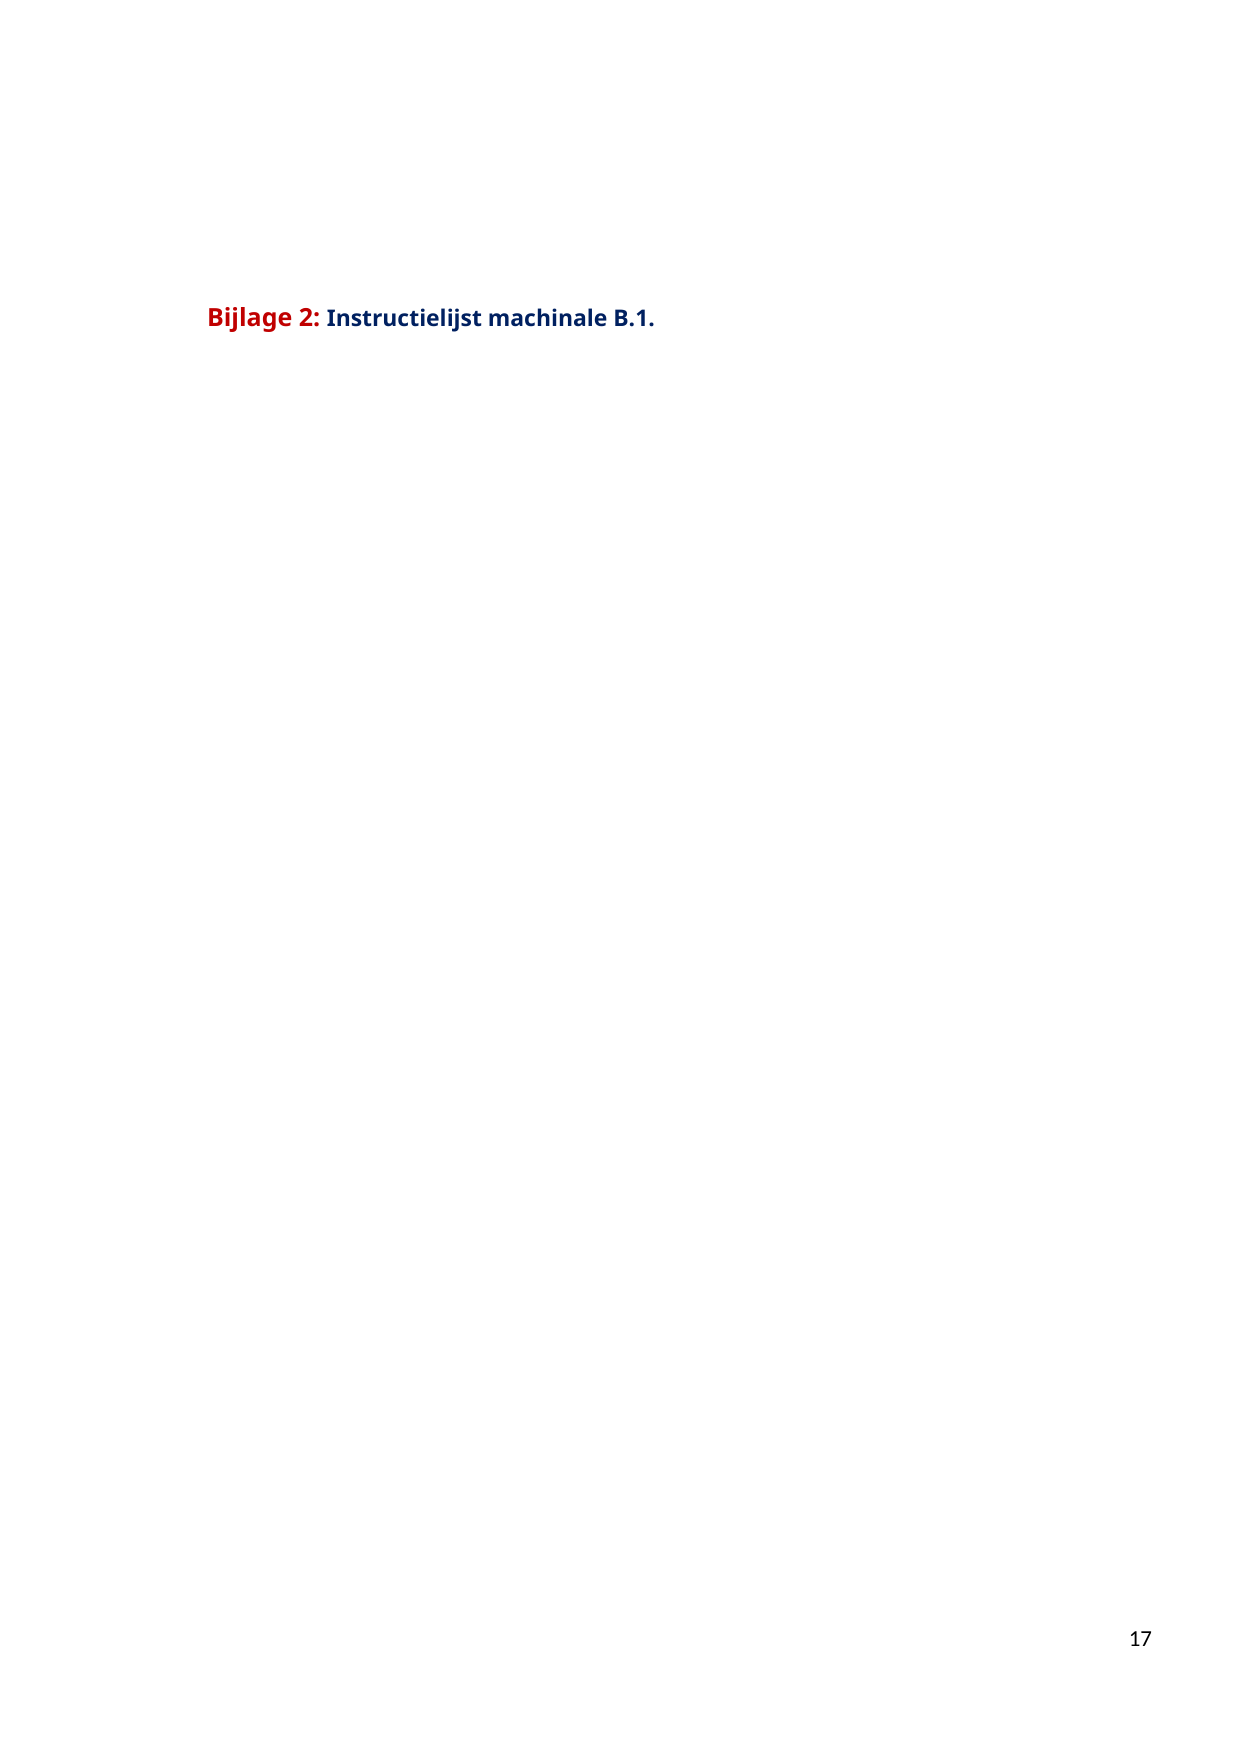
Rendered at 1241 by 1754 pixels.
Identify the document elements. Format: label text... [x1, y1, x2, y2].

subtitle Bijlage 2: Instructielijst machinale B.1. [207, 300, 1152, 334]
